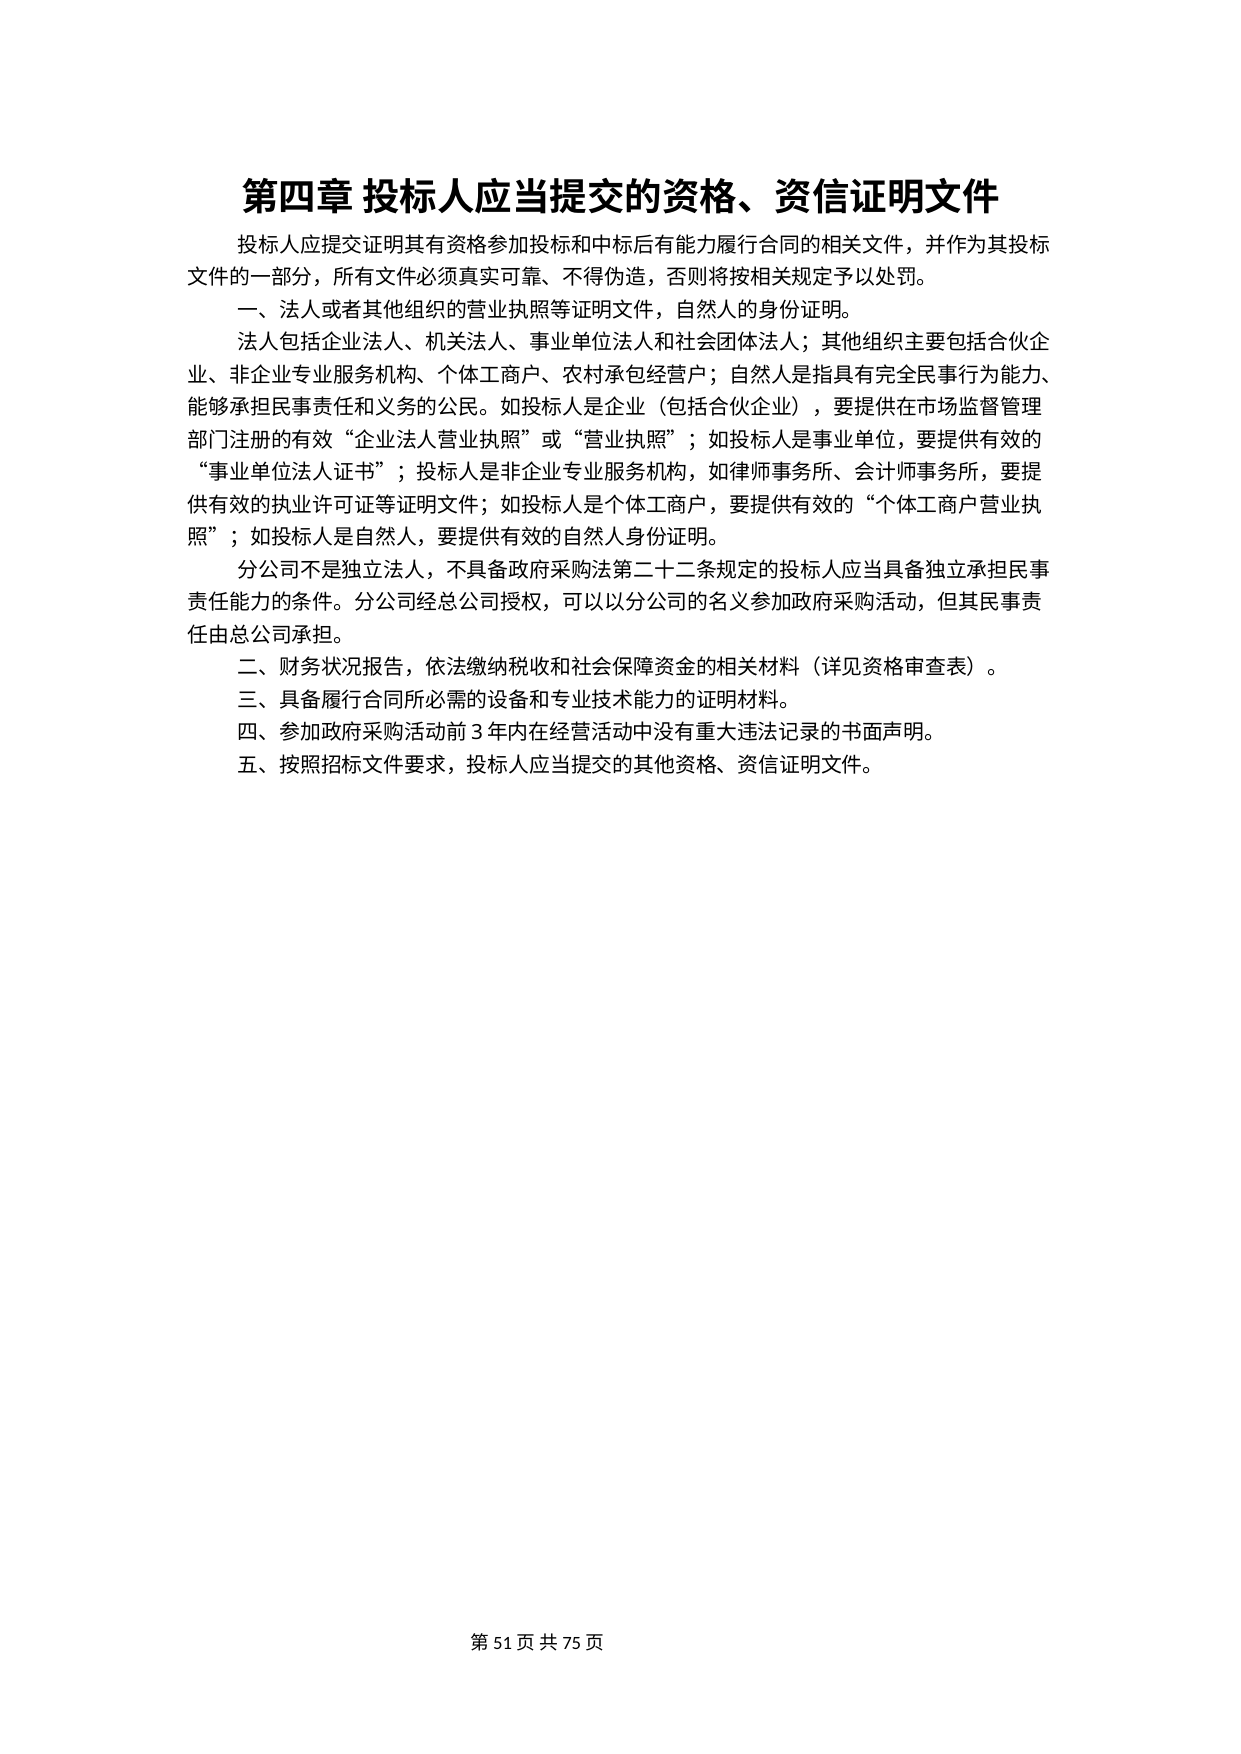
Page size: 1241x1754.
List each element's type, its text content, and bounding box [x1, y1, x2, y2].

text 五、按照招标文件要求，投标人应当提交的其他资格、资信证明文件。 [187, 747, 1053, 779]
text 三、具备履行合同所必需的设备和专业技术能力的证明材料。 [187, 682, 1053, 714]
text 二、财务状况报告，依法缴纳税收和社会保障资金的相关材料（详见资格审查表）。 [187, 649, 1053, 682]
text 投标人应提交证明其有资格参加投标和中标后有能力履行合同的相关文件，并作为其投标文件的一部分，所有文件必须真实可靠、不得伪造，否则将按相关规定予以处罚。 [187, 227, 1053, 292]
text 第四章 投标人应当提交的资格、资信证明文件 [187, 162, 1053, 227]
text 一、法人或者其他组织的营业执照等证明文件，自然人的身份证明。 [187, 292, 1053, 324]
text 四、参加政府采购活动前3年内在经营活动中没有重大违法记录的书面声明。 [187, 714, 1053, 747]
text 分公司不是独立法人，不具备政府采购法第二十二条规定的投标人应当具备独立承担民事责任能力的条件。分公司经总公司授权，可以以分公司的名义参加政府采购活动，但其民事责任由总公司承担。 [187, 552, 1053, 649]
text 法人包括企业法人、机关法人、事业单位法人和社会团体法人；其他组织主要包括合伙企业、非企业专业服务机构、个体工商户、农村承包经营户；自然人是指具有完全民事行为能力、能够承担民事责任和义务的公民。如投标人是企业（包括合伙企业），要提供在市场监督管理部门注册的有效“企业法人营业执照”或“营业执照”；如投标人是事业单位，要提供有效的“事业单位法人证书”；投标人是非企业专业服务机构，如律师事务所、会计师事务所，要提供有效的执业许可证等证明文件；如投标人是个体工商户，要提供有效的“个体工商户营业执照”；如投标人是自然人，要提供有效的自然人身份证明。 [187, 324, 1053, 552]
